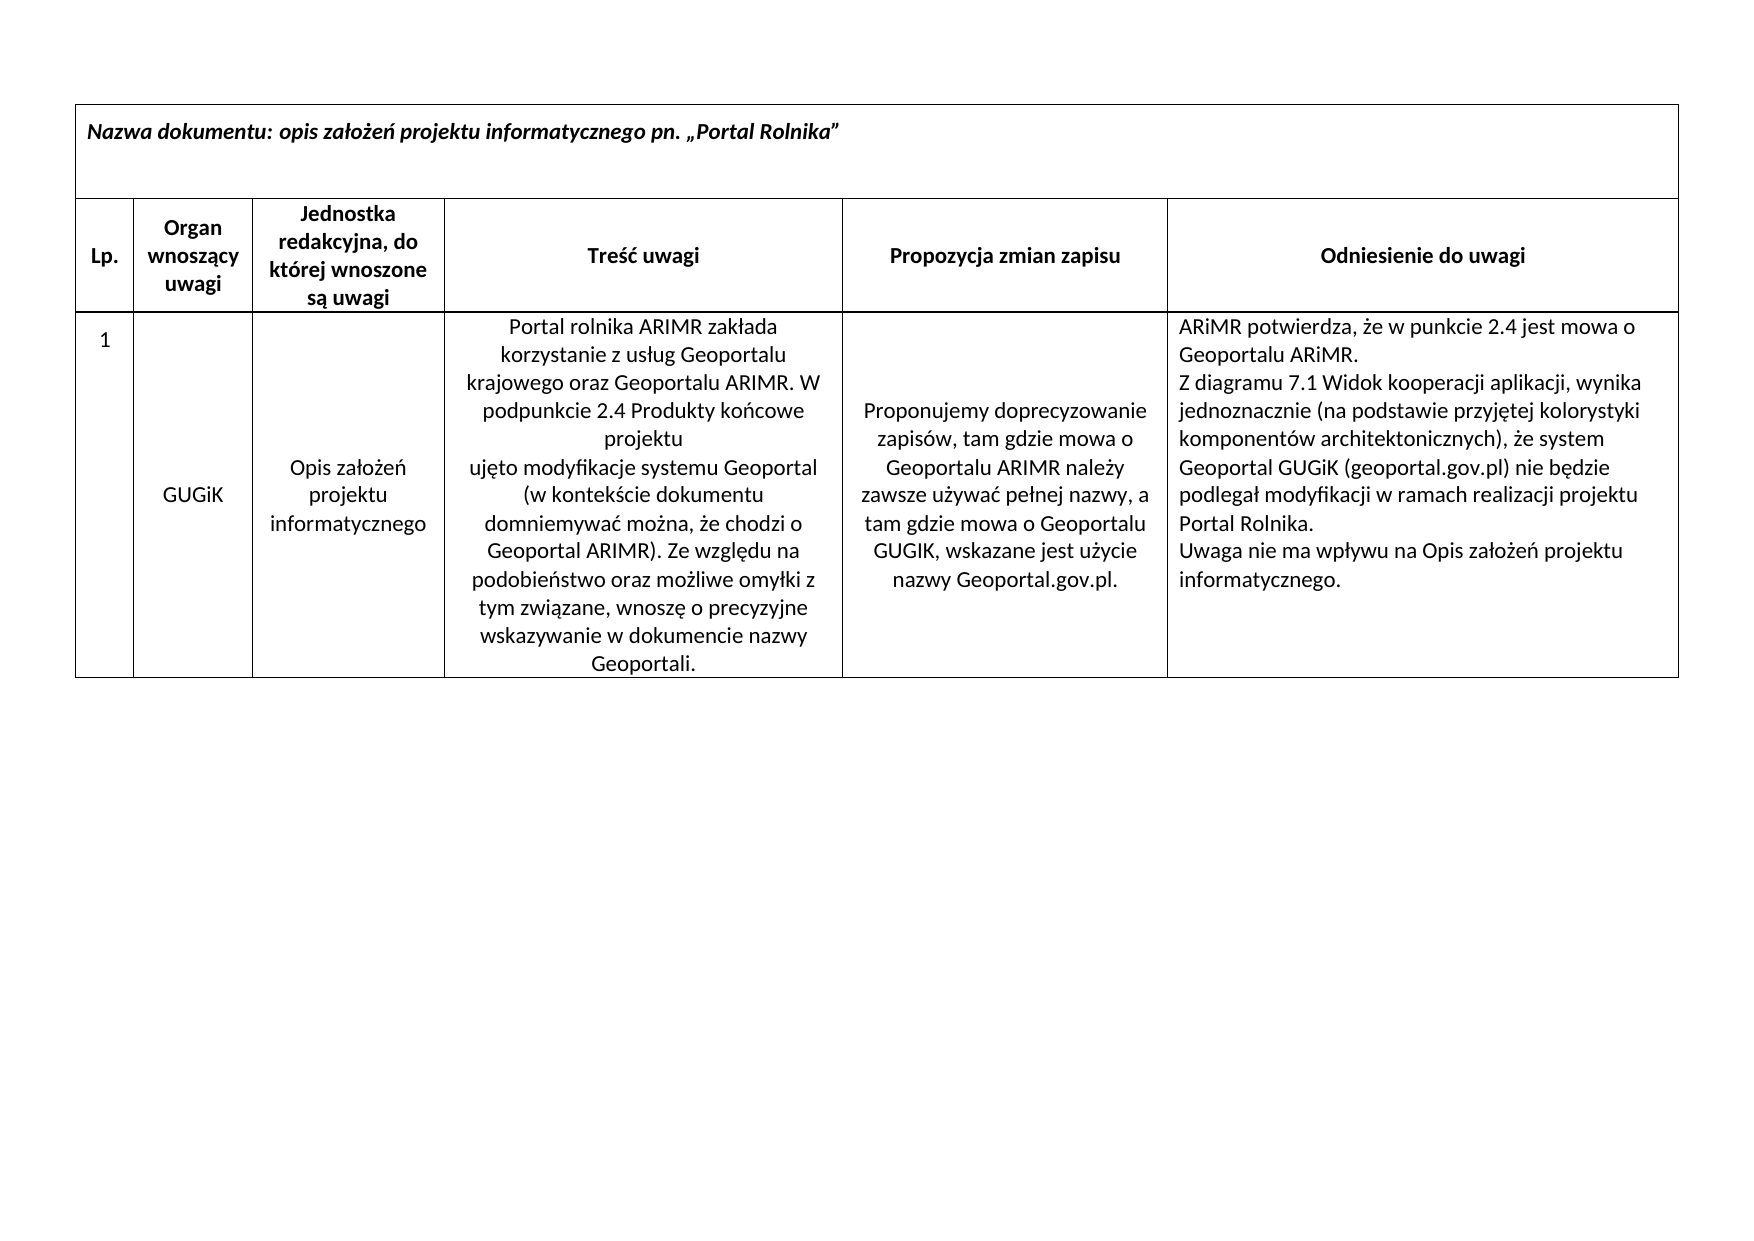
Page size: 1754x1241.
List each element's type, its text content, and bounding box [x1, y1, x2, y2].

table_cell Opis założeń projektu informatycznego [253, 313, 444, 677]
table_cell Organ wnoszący uwagi [134, 199, 252, 311]
table_cell Odniesienie do uwagi [1168, 199, 1678, 311]
table_cell 1 [76, 313, 133, 677]
table_header Nazwa dokumentu: opis założeń projektu informatycznego pn. „Portal Rolnika” [76, 105, 1678, 198]
table_cell GUGiK [134, 313, 252, 677]
table_cell Jednostka redakcyjna, do której wnoszone są uwagi [253, 199, 444, 311]
table_cell Treść uwagi [445, 199, 842, 311]
table_cell ARiMR potwierdza, że w punkcie 2.4 jest mowa o Geoportalu ARiMR. Z diagramu 7.1 Widok kooperacji aplikacji, wynika jednoznacznie (na podstawie przyjętej kolorystyki komponentów architektonicznych), że system Geoportal GUGiK (geoportal.gov.pl) nie będzie podlegał modyfikacji w ramach realizacji projektu Portal Rolnika. Uwaga nie ma wpływu na Opis założeń projektu informatycznego. [1168, 313, 1678, 677]
table_cell Portal rolnika ARIMR zakłada korzystanie z usług Geoportalu krajowego oraz Geoportalu ARIMR. W podpunkcie 2.4 Produkty końcowe projektu ujęto modyfikacje systemu Geoportal (w kontekście dokumentu domniemywać można, że chodzi o Geoportal ARIMR). Ze względu na podobieństwo oraz możliwe omyłki z tym związane, wnoszę o precyzyjne wskazywanie w dokumencie nazwy Geoportali. [445, 313, 842, 677]
table_cell Lp. [76, 199, 133, 311]
table_cell Propozycja zmian zapisu [843, 199, 1167, 311]
table_cell Proponujemy doprecyzowanie zapisów, tam gdzie mowa o Geoportalu ARIMR należy zawsze używać pełnej nazwy, a tam gdzie mowa o Geoportalu GUGIK, wskazane jest użycie nazwy Geoportal.gov.pl. [843, 313, 1167, 677]
